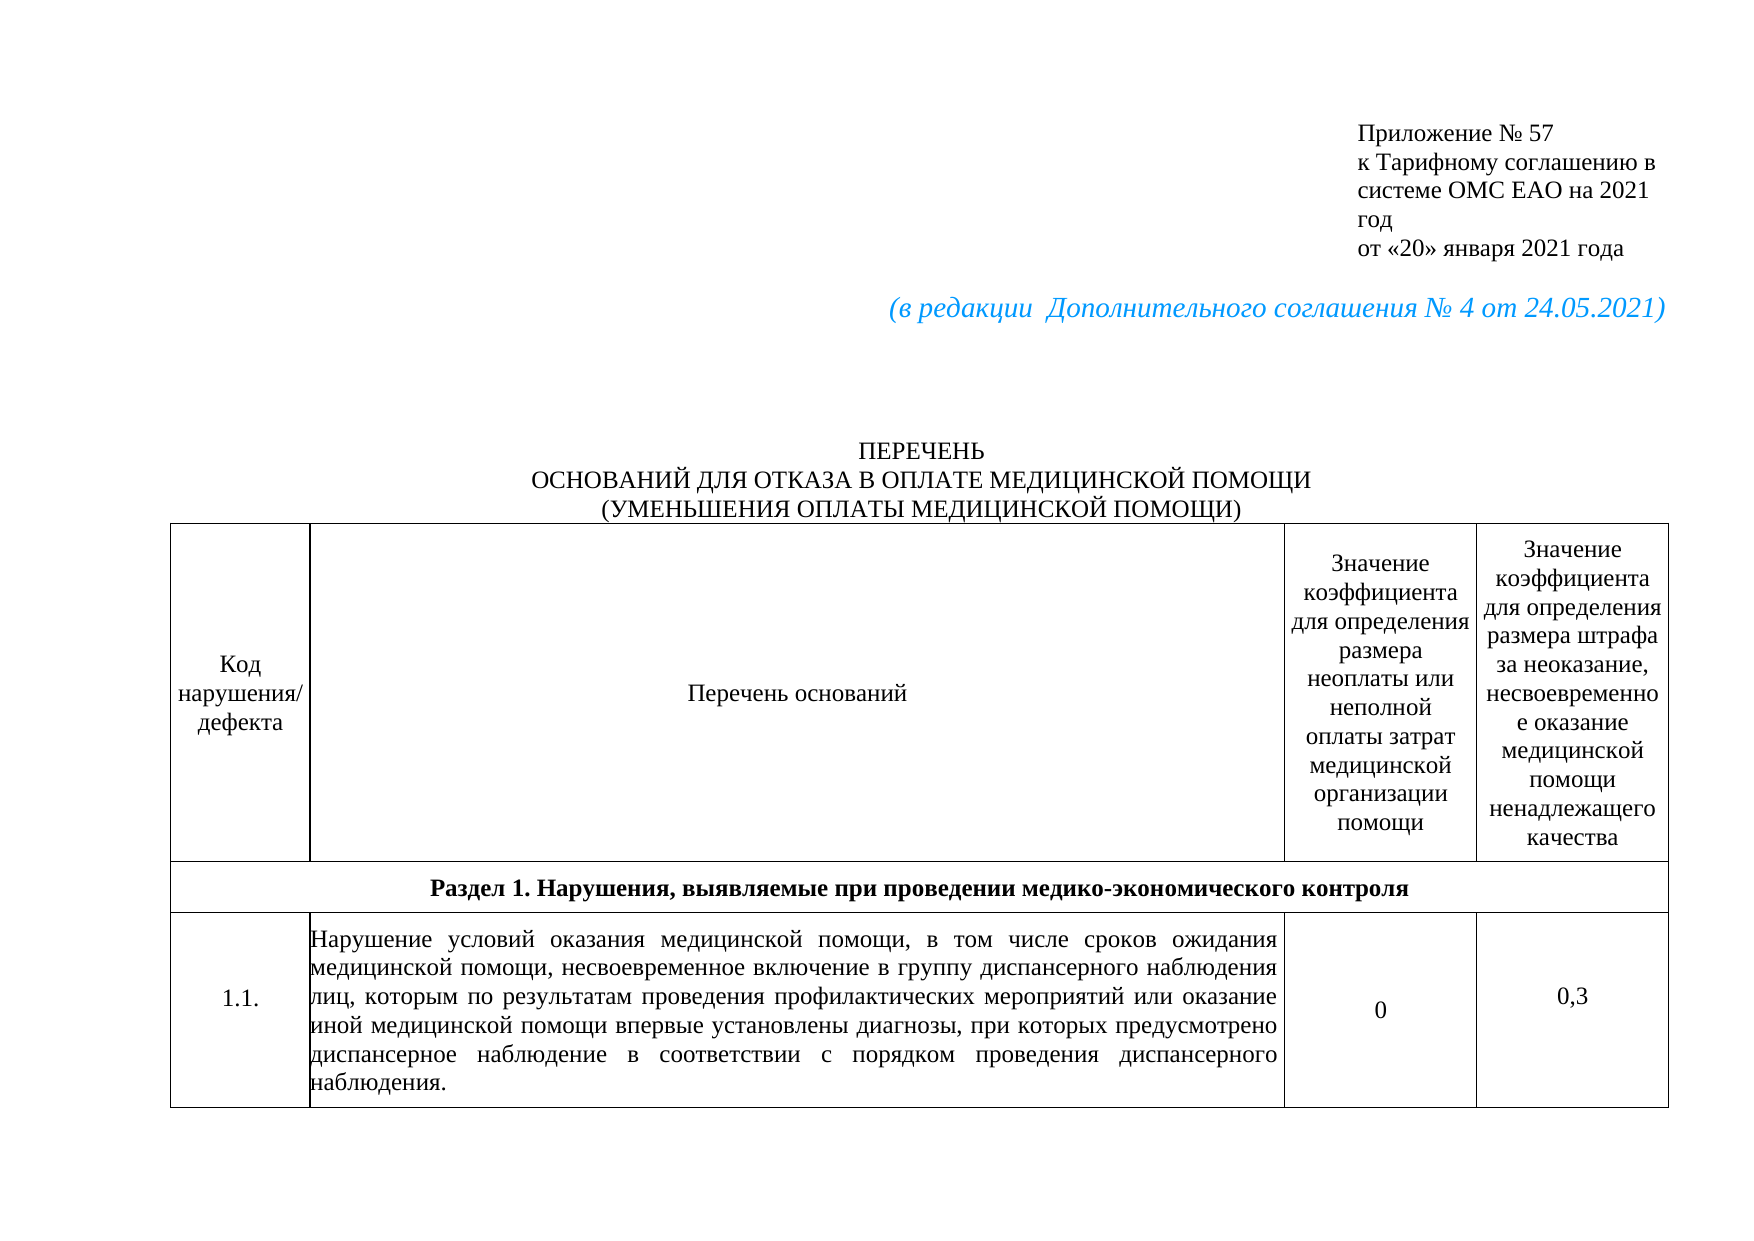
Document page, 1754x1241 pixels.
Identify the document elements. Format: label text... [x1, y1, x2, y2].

text ОСНОВАНИЙ ДЛЯ ОТКАЗА В ОПЛАТЕ МЕДИЦИНСКОЙ ПОМОЩИ [177, 465, 1665, 494]
table_cell 0,3 [1477, 913, 1668, 1107]
text к Тарифному соглашению в системе ОМС ЕАО на 2021 год [1357, 147, 1665, 233]
text ПЕРЕЧЕНЬ [177, 436, 1665, 465]
table_header Значение коэффициента для определения размера неоплаты или неполной оплаты затрат медицинской организации помощи [1285, 524, 1476, 861]
table_header Перечень оснований [311, 524, 1284, 861]
text (в редакции Дополнительного соглашения № 4 от 24.05.2021) [177, 291, 1665, 324]
table_header Значение коэффициента для определения размера штрафа за неоказание, несвоевременное оказание медицинской помощи ненадлежащего качества [1477, 524, 1668, 861]
table_cell 1.1. [171, 913, 309, 1107]
text (УМЕНЬШЕНИЯ ОПЛАТЫ МЕДИЦИНСКОЙ ПОМОЩИ) [177, 494, 1665, 522]
text Приложение № 57 [1357, 118, 1665, 147]
text от «20» января 2021 года [1357, 233, 1665, 262]
table_cell Нарушение условий оказания медицинской помощи, в том числе сроков ожидания медицинской помощи, несвоевременное включение в группу диспансерного наблюдения лиц, которым по результатам проведения профилактических мероприятий или оказание иной медицинской помощи впервые установлены диагнозы, при которых предусмотрено диспансерное наблюдение в соответствии с порядком проведения диспансерного наблюдения. [311, 913, 1284, 1107]
table_cell 0 [1285, 913, 1476, 1107]
table_header Код нарушения/дефекта [171, 524, 309, 861]
table_cell Раздел 1. Нарушения, выявляемые при проведении медико-экономического контроля [171, 862, 1668, 912]
